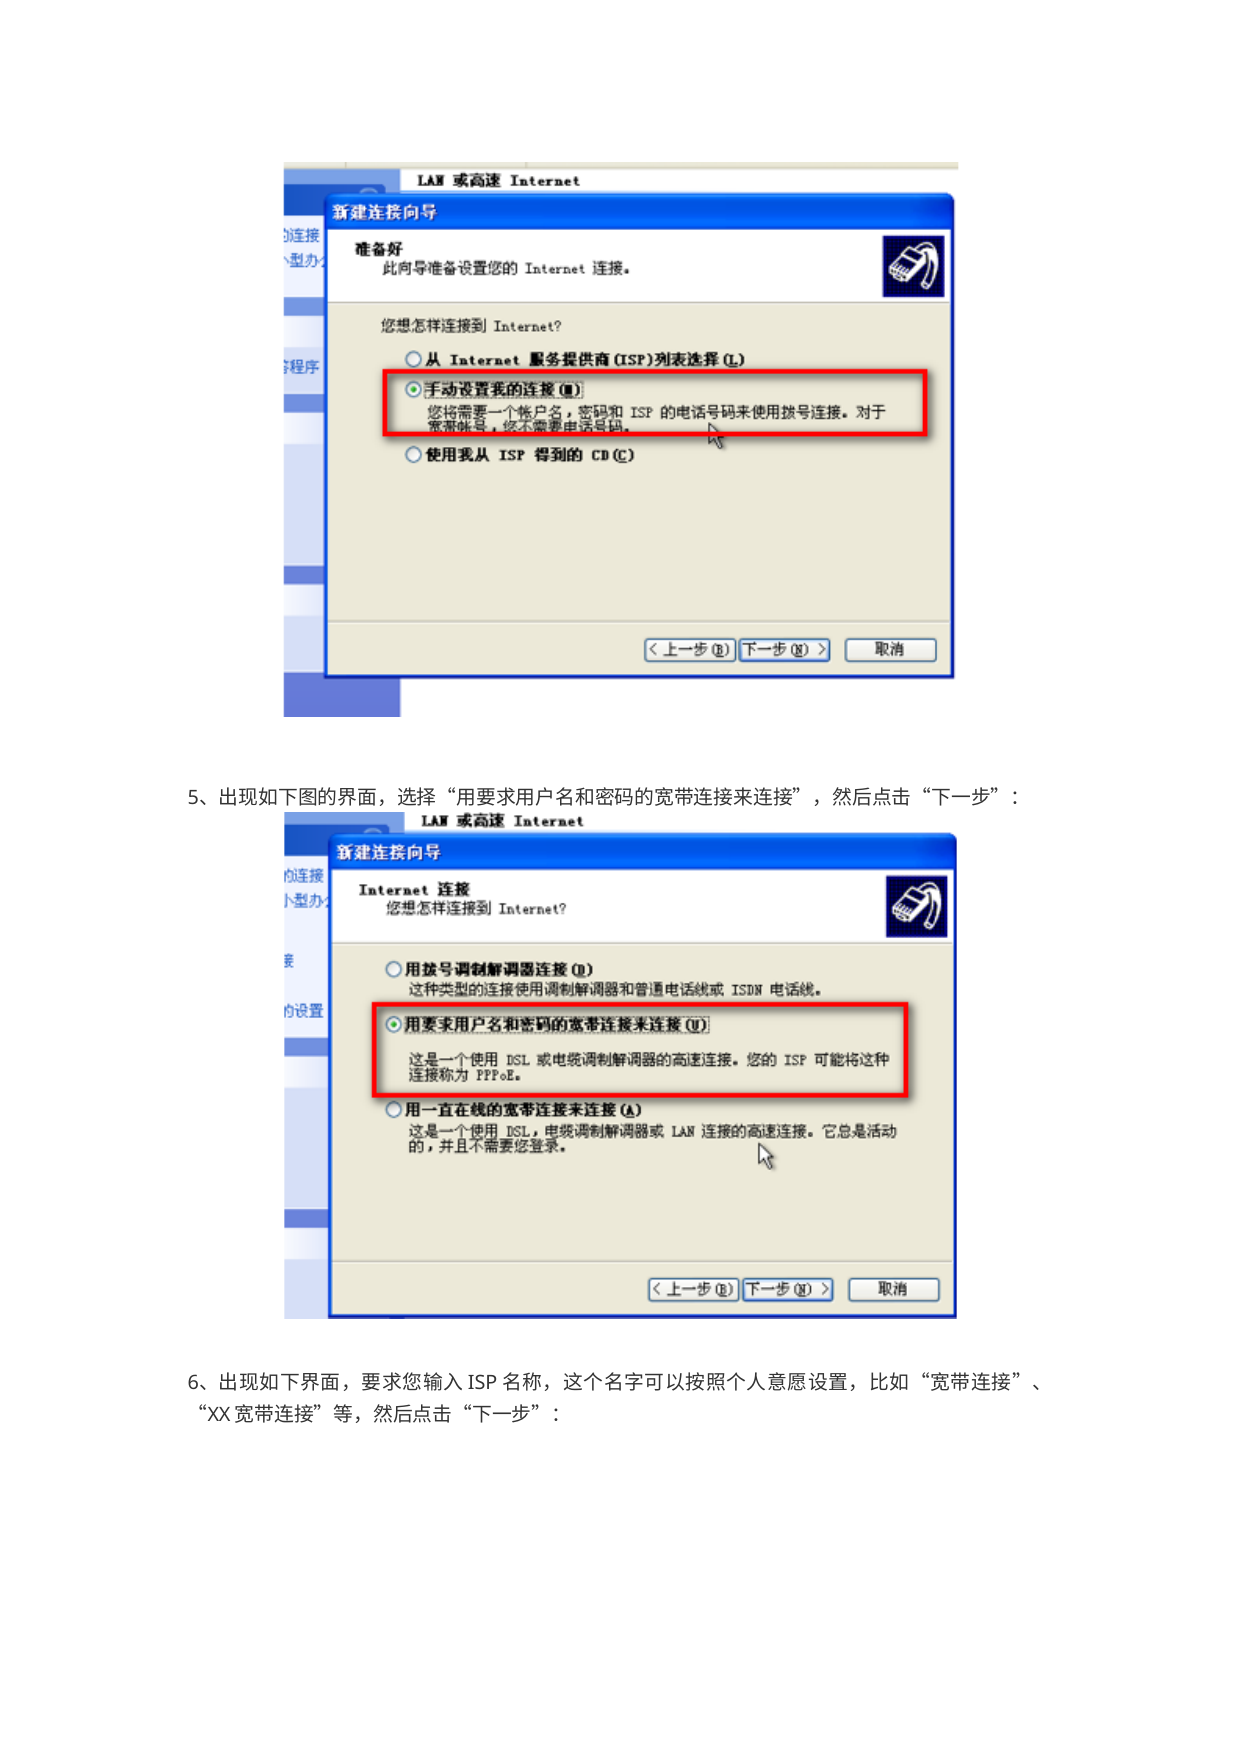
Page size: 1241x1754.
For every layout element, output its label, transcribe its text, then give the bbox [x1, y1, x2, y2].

list 出现如下界面，要求您输入ISP名称，这个名字可以按照个人意愿设置，比如“宽带连接”、“XX宽带连接”等，然后点击“下一步”： [187, 1364, 1053, 1429]
picture [281, 162, 959, 717]
picture [283, 812, 957, 1319]
list 出现如下图的界面，选择“用要求用户名和密码的宽带连接来连接”，然后点击“下一步”： [187, 779, 1053, 812]
